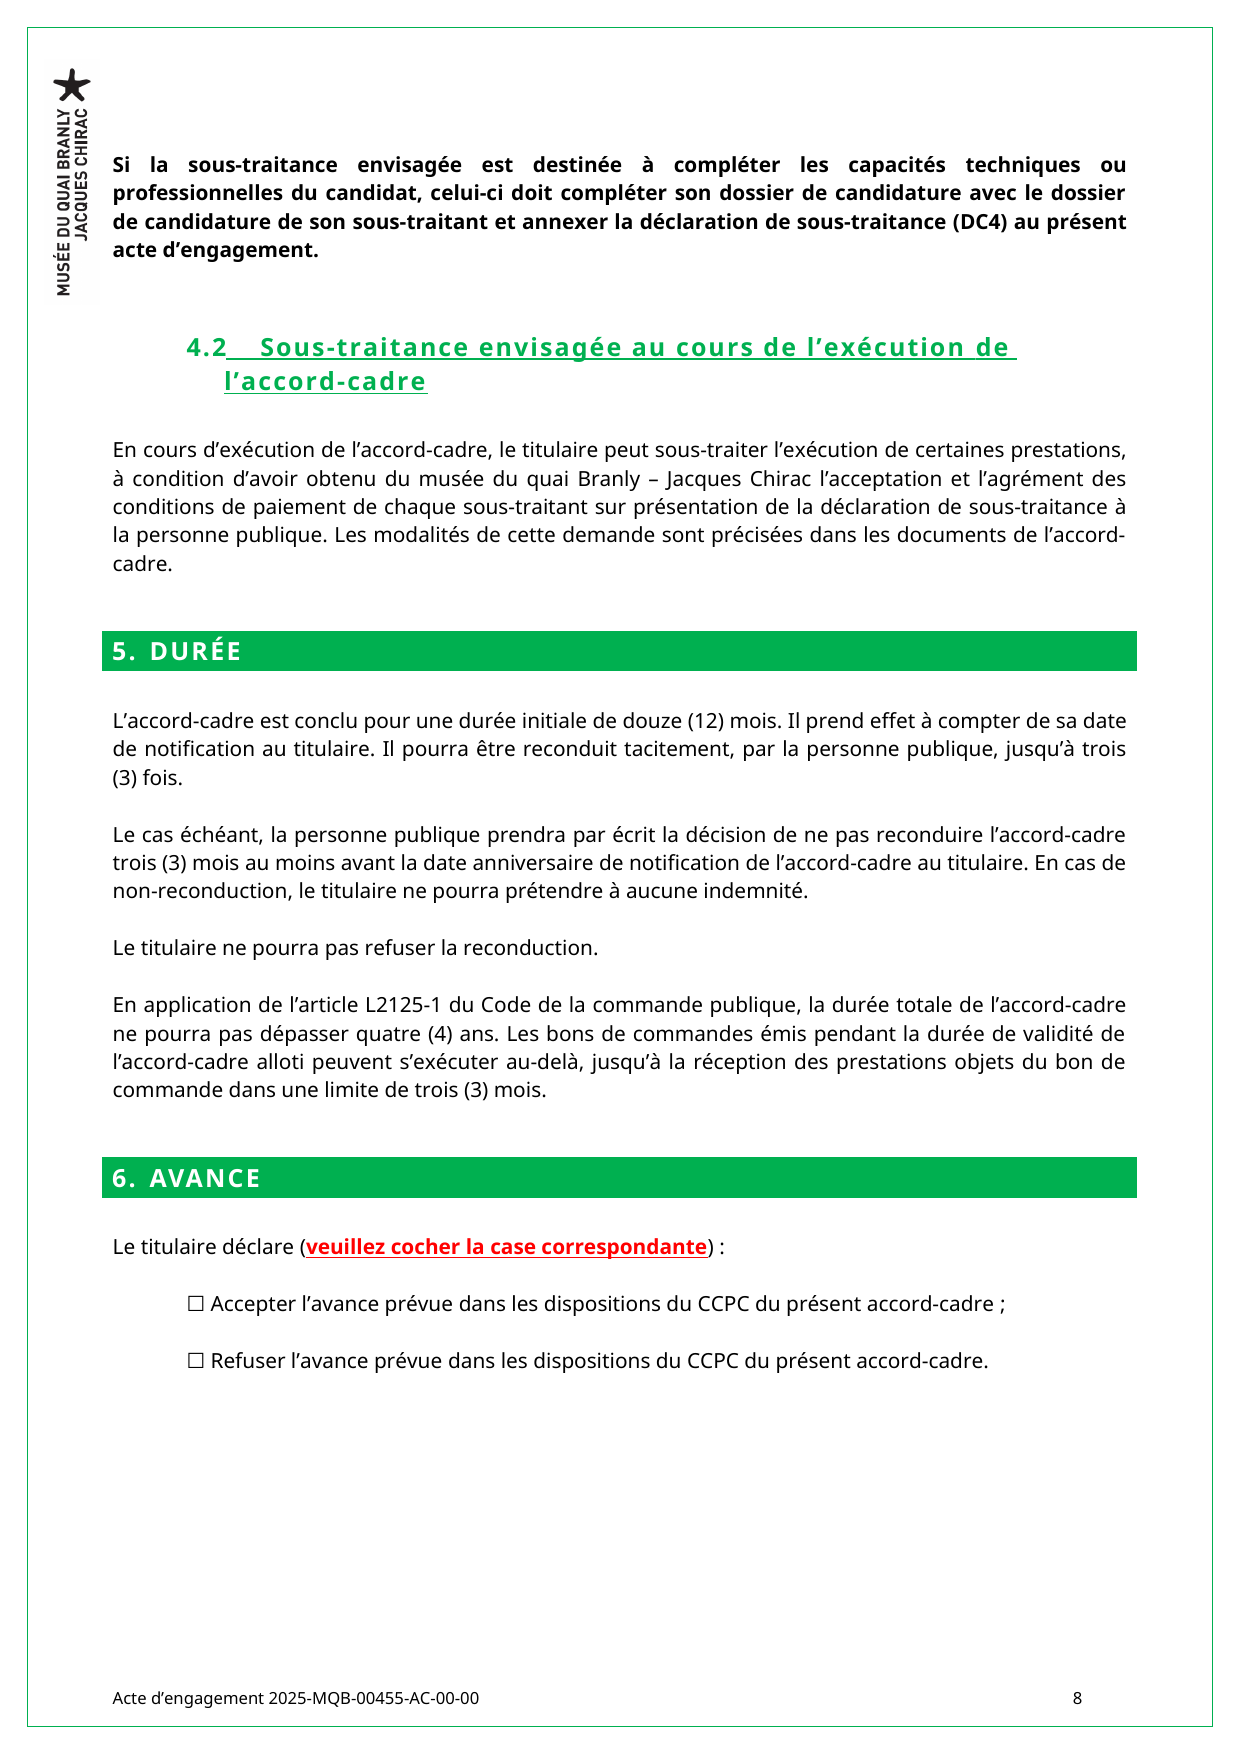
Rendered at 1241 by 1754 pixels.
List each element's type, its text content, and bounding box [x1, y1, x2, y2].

text Le titulaire ne pourra pas refuser la reconduction. [112, 933, 1128, 962]
text En application de l’article L2125-1 du Code de la commande publique, la durée totale de l’accord-cadre ne pourra pas dépasser quatre (4) ans. Les bons de commandes émis pendant la durée de validité de l’accord-cadre alloti peuvent s’exécuter au-delà, jusqu’à la réception des prestations objets du bon de commande dans une limite de trois (3) mois. [112, 990, 1128, 1104]
title Durée [104, 632, 1136, 670]
text Si la sous-traitance envisagée est destinée à compléter les capacités techniques ou professionnelles du candidat, celui-ci doit compléter son dossier de candidature avec le dossier de candidature de son sous-traitant et annexer la déclaration de sous-traitance (DC4) au présent acte d’engagement. [112, 150, 1128, 264]
text L’accord-cadre est conclu pour une durée initiale de douze (12) mois. Il prend effet à compter de sa date de notification au titulaire. Il pourra être reconduit tacitement, par la personne publique, jusqu’à trois (3) fois. [112, 706, 1128, 791]
text Refuser l’avance prévue dans les dispositions du CCPC du présent accord-cadre. [186, 1346, 1128, 1375]
text En cours d’exécution de l’accord-cadre, le titulaire peut sous-traiter l’exécution de certaines prestations, à condition d’avoir obtenu du musée du quai Branly – Jacques Chirac l’acceptation et l’agrément des conditions de paiement de chaque sous-traitant sur présentation de la déclaration de sous-traitance à la personne publique. Les modalités de cette demande sont précisées dans les documents de l’accord-cadre. [112, 435, 1128, 577]
text Le titulaire déclare (veuillez cocher la case correspondante) : [112, 1232, 1128, 1261]
text Le cas échéant, la personne publique prendra par écrit la décision de ne pas reconduire l’accord-cadre trois (3) mois au moins avant la date anniversaire de notification de l’accord-cadre au titulaire. En cas de non-reconduction, le titulaire ne pourra prétendre à aucune indemnité. [112, 820, 1128, 905]
title Avance [104, 1159, 1136, 1197]
text Accepter l’avance prévue dans les dispositions du CCPC du présent accord-cadre ; [186, 1289, 1128, 1318]
subtitle Sous-traitance envisagée au cours de l’exécution de l’accord-cadre [186, 330, 1128, 398]
